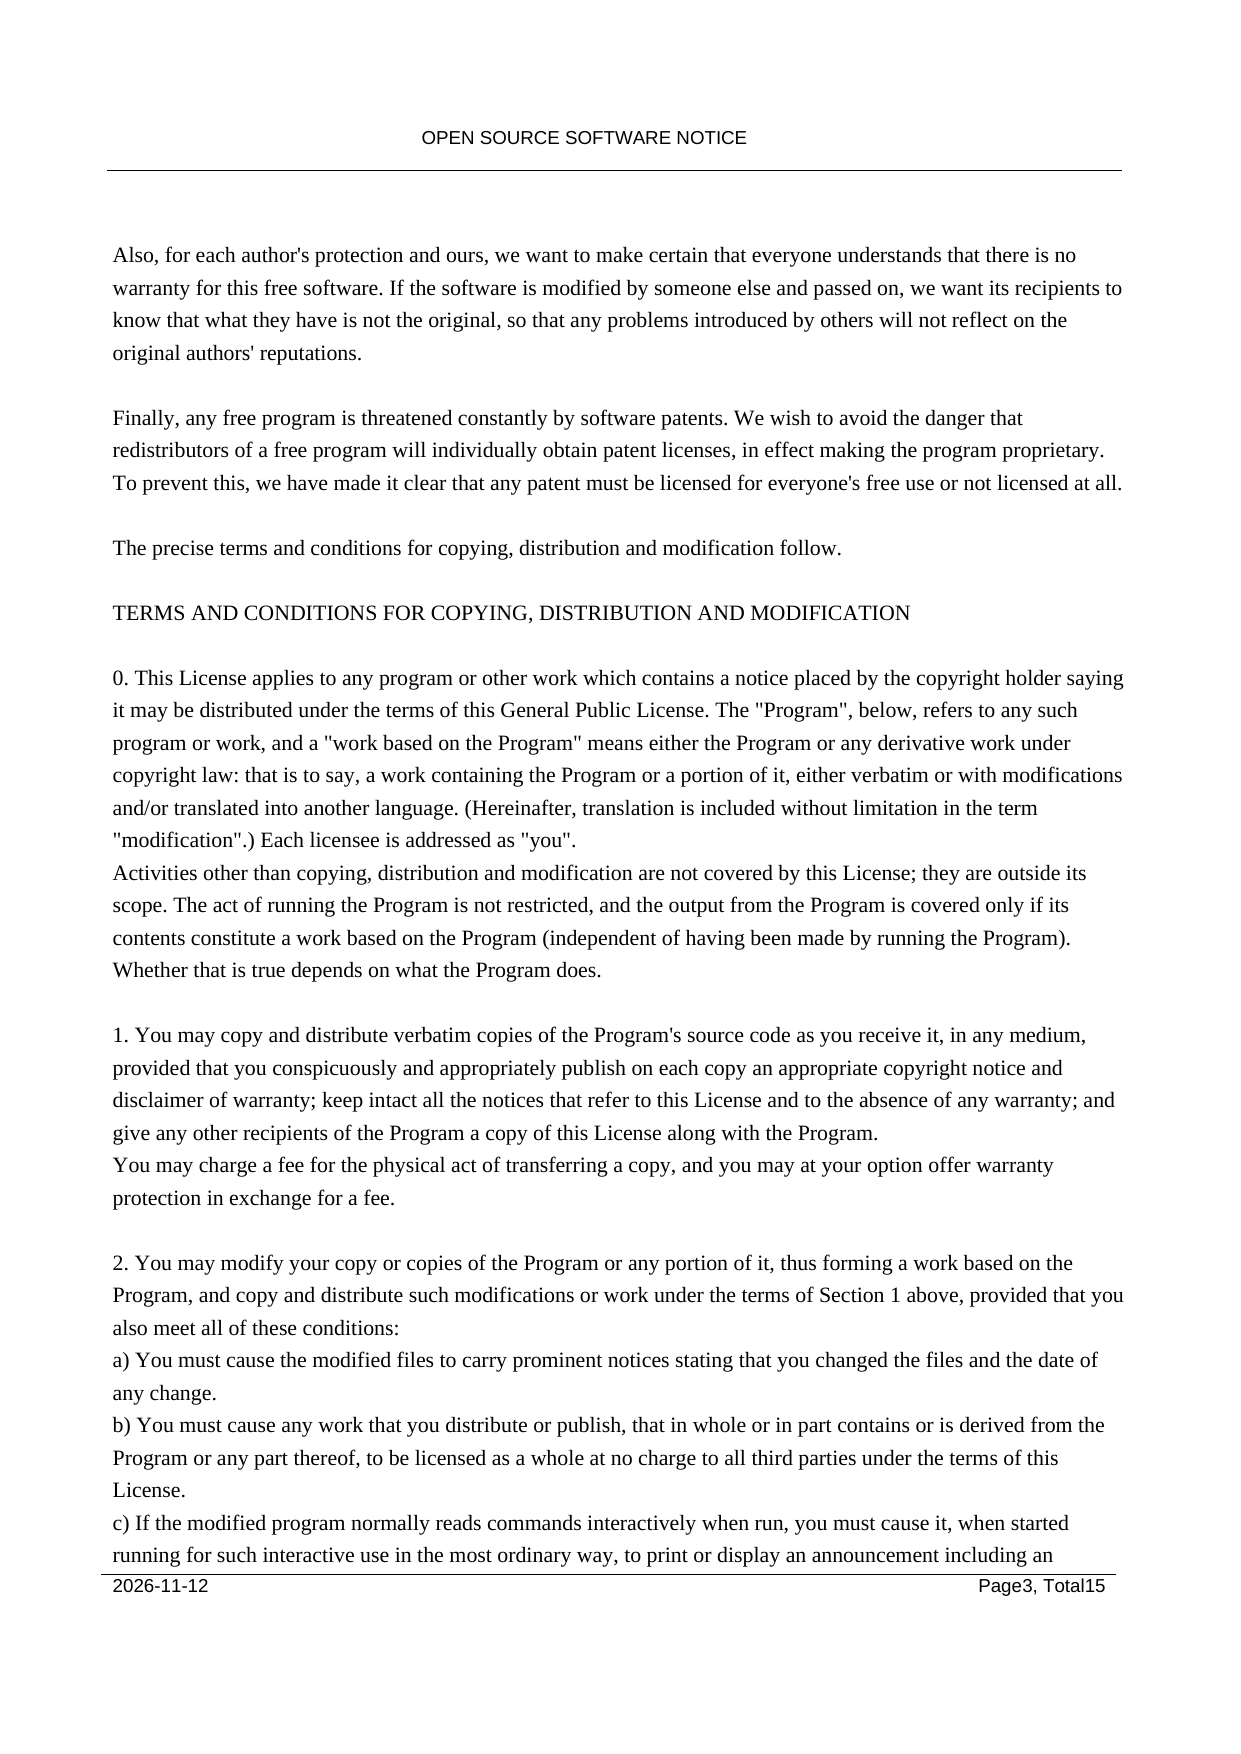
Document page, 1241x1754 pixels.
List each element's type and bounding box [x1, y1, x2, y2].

text [112, 206, 1128, 1571]
